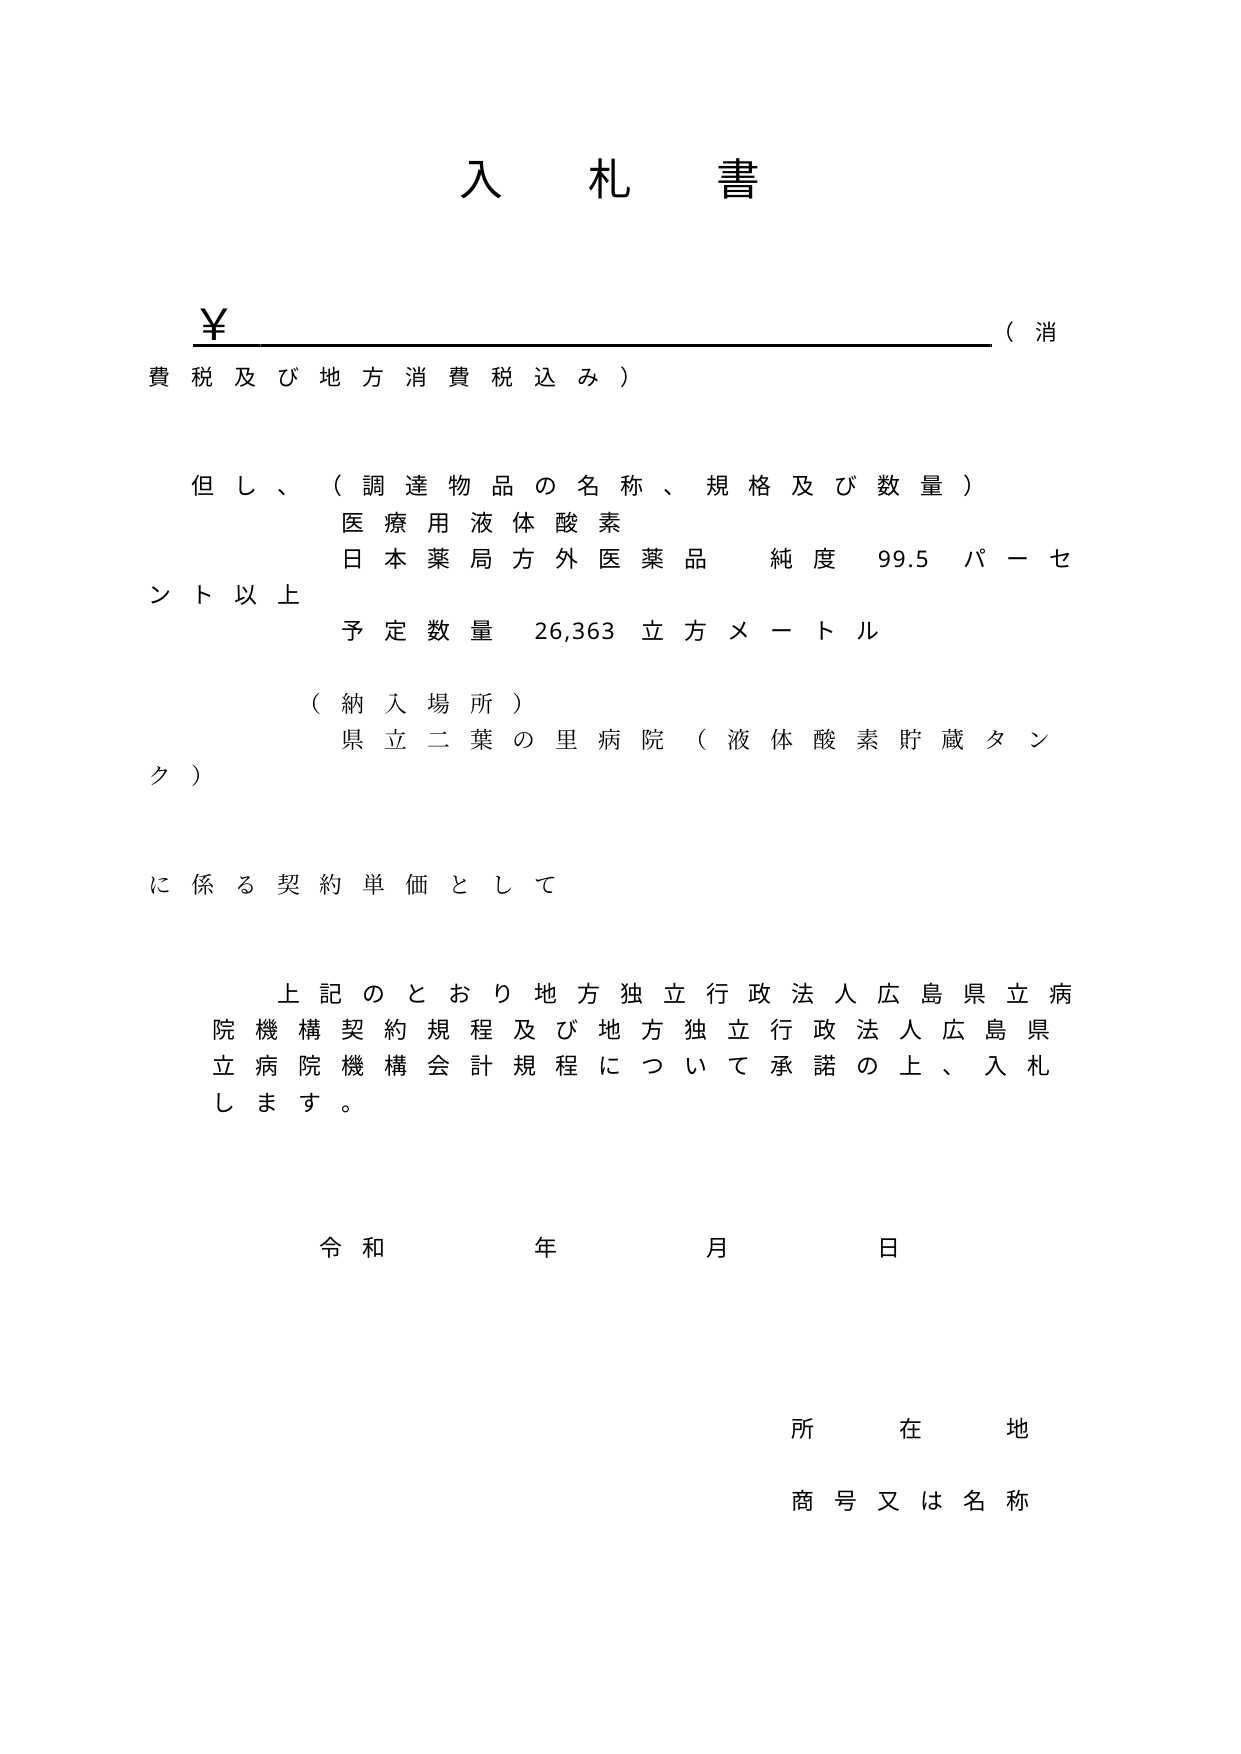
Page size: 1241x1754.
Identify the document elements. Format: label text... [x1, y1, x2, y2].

text に係る契約単価として [148, 829, 1092, 902]
text 医療用液体酸素 [148, 503, 1092, 539]
text 県立二葉の里病院（液体酸素貯蔵タンク） [148, 721, 1092, 793]
text 所 在 地 [148, 1409, 1092, 1446]
text 但し、（調達物品の名称、規格及び数量） [148, 467, 1092, 503]
text 上記のとおり地方独立行政法人広島県立病院機構契約規程及び地方独立行政法人広島県立病院機構会計規程について承諾の上、入札します。 [148, 974, 1092, 1119]
text 商号又は名称 [148, 1482, 1092, 1518]
text 予定数量26,363立方メートル [148, 612, 1092, 648]
text （納入場所） [148, 684, 1092, 721]
text ￥ （消費税及び地方消費税込み） [148, 286, 1092, 394]
text 日本薬局方外医薬品 純度99.5パーセント以上 [148, 539, 1092, 612]
text 入 札 書 [148, 141, 1092, 213]
text 令和 年 月 日 [148, 1228, 1092, 1264]
